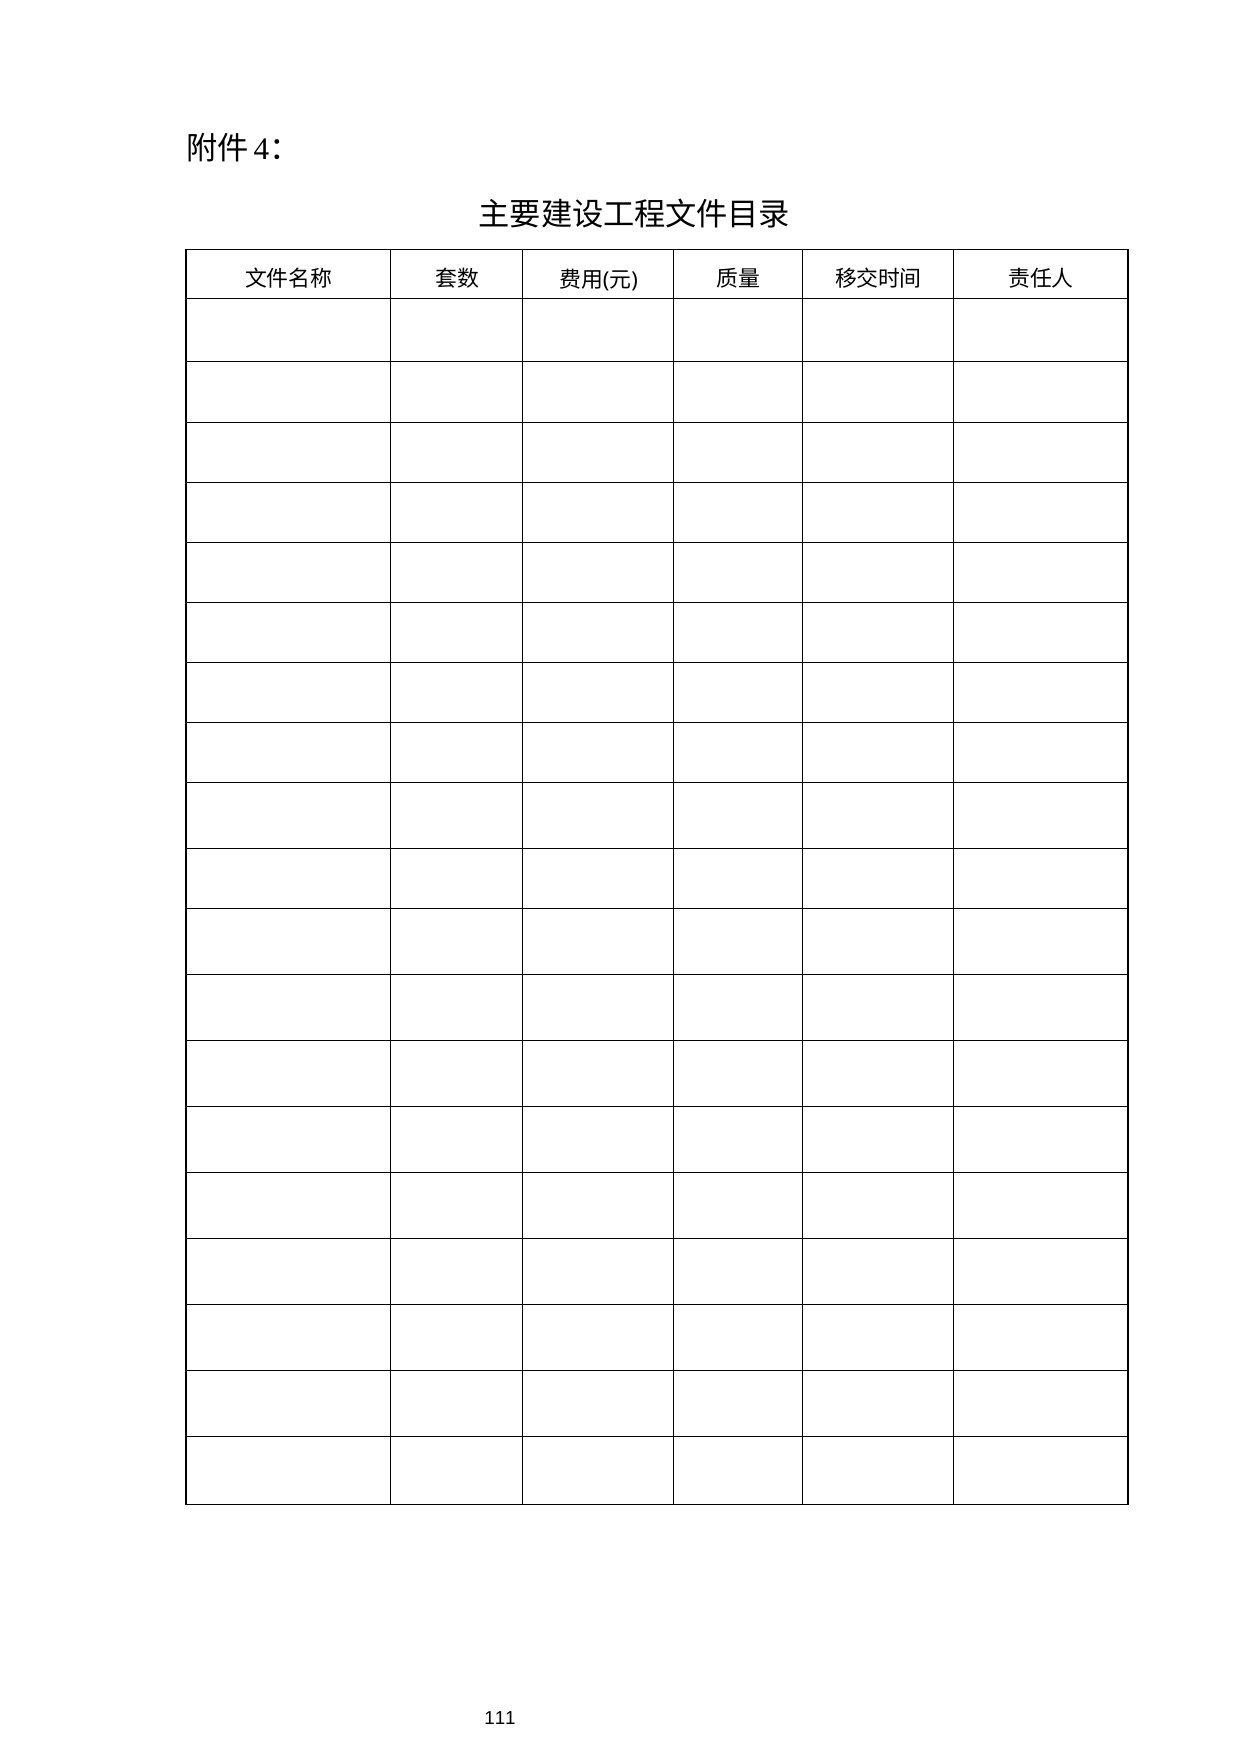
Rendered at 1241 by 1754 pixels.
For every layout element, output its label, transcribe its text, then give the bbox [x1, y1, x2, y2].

table_cell [187, 723, 390, 782]
table_cell [954, 299, 1127, 361]
table_cell [391, 603, 522, 662]
table_cell [523, 849, 673, 908]
table_cell [187, 1437, 390, 1504]
table_cell [523, 423, 673, 481]
table_cell [803, 299, 953, 361]
table_cell [674, 1239, 802, 1304]
table_cell [803, 975, 953, 1040]
table_cell [187, 362, 390, 421]
table_cell [954, 423, 1127, 481]
table_cell [523, 543, 673, 602]
table_cell [954, 783, 1127, 848]
table_cell [391, 723, 522, 782]
table_cell [954, 849, 1127, 908]
table_cell [954, 1173, 1127, 1238]
table_cell [674, 663, 802, 722]
table_cell [187, 1305, 390, 1370]
table_cell [391, 1107, 522, 1172]
table_cell [187, 909, 390, 974]
table_cell [803, 1437, 953, 1504]
table_cell [674, 543, 802, 602]
table_cell [803, 849, 953, 908]
table_cell [674, 483, 802, 542]
table_cell [523, 1239, 673, 1304]
table_cell [391, 543, 522, 602]
table_header 移交时间 [803, 250, 953, 298]
table_cell [187, 1041, 390, 1106]
table_cell [187, 1107, 390, 1172]
table_cell [187, 783, 390, 848]
table_header 质量 [674, 250, 802, 298]
table_cell [391, 1239, 522, 1304]
table_cell [523, 1107, 673, 1172]
table_cell [523, 1371, 673, 1436]
table_cell [523, 663, 673, 722]
table_cell [803, 1041, 953, 1106]
table_cell [187, 849, 390, 908]
table_cell [954, 663, 1127, 722]
table_cell [674, 1371, 802, 1436]
table_cell [954, 1239, 1127, 1304]
table_cell [187, 543, 390, 602]
table_cell [954, 1371, 1127, 1436]
table_cell [523, 1041, 673, 1106]
table_cell [674, 299, 802, 361]
table_cell [523, 483, 673, 542]
table_cell [391, 1437, 522, 1504]
table_cell [523, 909, 673, 974]
table_cell [391, 783, 522, 848]
table_cell [187, 1239, 390, 1304]
table_cell [803, 1371, 953, 1436]
table_cell [954, 1041, 1127, 1106]
table_cell [674, 849, 802, 908]
table_cell [391, 909, 522, 974]
table_cell [954, 543, 1127, 602]
table_cell [954, 483, 1127, 542]
table_cell [187, 1371, 390, 1436]
table_cell [391, 362, 522, 421]
table_cell [187, 603, 390, 662]
table_cell [391, 1173, 522, 1238]
table_cell [674, 1437, 802, 1504]
table_cell [803, 723, 953, 782]
table_cell [187, 483, 390, 542]
table_cell [803, 423, 953, 481]
table_cell [523, 299, 673, 361]
table_cell [674, 1173, 802, 1238]
table_cell [954, 603, 1127, 662]
table_cell [954, 1107, 1127, 1172]
table_cell [523, 975, 673, 1040]
table_cell [803, 1107, 953, 1172]
table_cell [187, 1173, 390, 1238]
table_cell [803, 1305, 953, 1370]
table_cell [391, 1041, 522, 1106]
table_cell [674, 723, 802, 782]
table_cell [803, 603, 953, 662]
table_cell [187, 975, 390, 1040]
table_cell [803, 783, 953, 848]
table_cell [523, 1305, 673, 1370]
table_header 费用(元) [523, 250, 673, 298]
table_cell [391, 299, 522, 361]
table_cell [523, 723, 673, 782]
table_cell [803, 483, 953, 542]
text 主要建设工程文件目录 [186, 193, 1082, 234]
table_cell [954, 1437, 1127, 1504]
table_cell [803, 1173, 953, 1238]
table_cell [674, 362, 802, 421]
table_cell [674, 1305, 802, 1370]
table_header 套数 [391, 250, 522, 298]
table_cell [391, 663, 522, 722]
table_cell [391, 483, 522, 542]
table_cell [523, 1173, 673, 1238]
table_cell [954, 1305, 1127, 1370]
table_cell [674, 1107, 802, 1172]
table_cell [674, 603, 802, 662]
table_cell [523, 1437, 673, 1504]
table_cell [674, 783, 802, 848]
table_cell [803, 362, 953, 421]
table_cell [674, 423, 802, 481]
table_cell [391, 975, 522, 1040]
table_cell [523, 783, 673, 848]
table_cell [954, 723, 1127, 782]
table_cell [674, 909, 802, 974]
table_cell [187, 299, 390, 361]
table_cell [674, 975, 802, 1040]
table_cell [187, 663, 390, 722]
table_cell [954, 909, 1127, 974]
table_header 文件名称 [187, 250, 390, 298]
table_cell [674, 1041, 802, 1106]
table_cell [187, 423, 390, 481]
table_cell [523, 362, 673, 421]
text 附件 4： [186, 127, 1082, 168]
table_cell [391, 423, 522, 481]
table_cell [954, 975, 1127, 1040]
table_cell [803, 1239, 953, 1304]
table_cell [803, 663, 953, 722]
table_cell [954, 362, 1127, 421]
table_cell [391, 1371, 522, 1436]
table_cell [803, 909, 953, 974]
table_header 责任人 [954, 250, 1127, 298]
table_cell [523, 603, 673, 662]
table_cell [391, 849, 522, 908]
table_cell [391, 1305, 522, 1370]
table_cell [803, 543, 953, 602]
